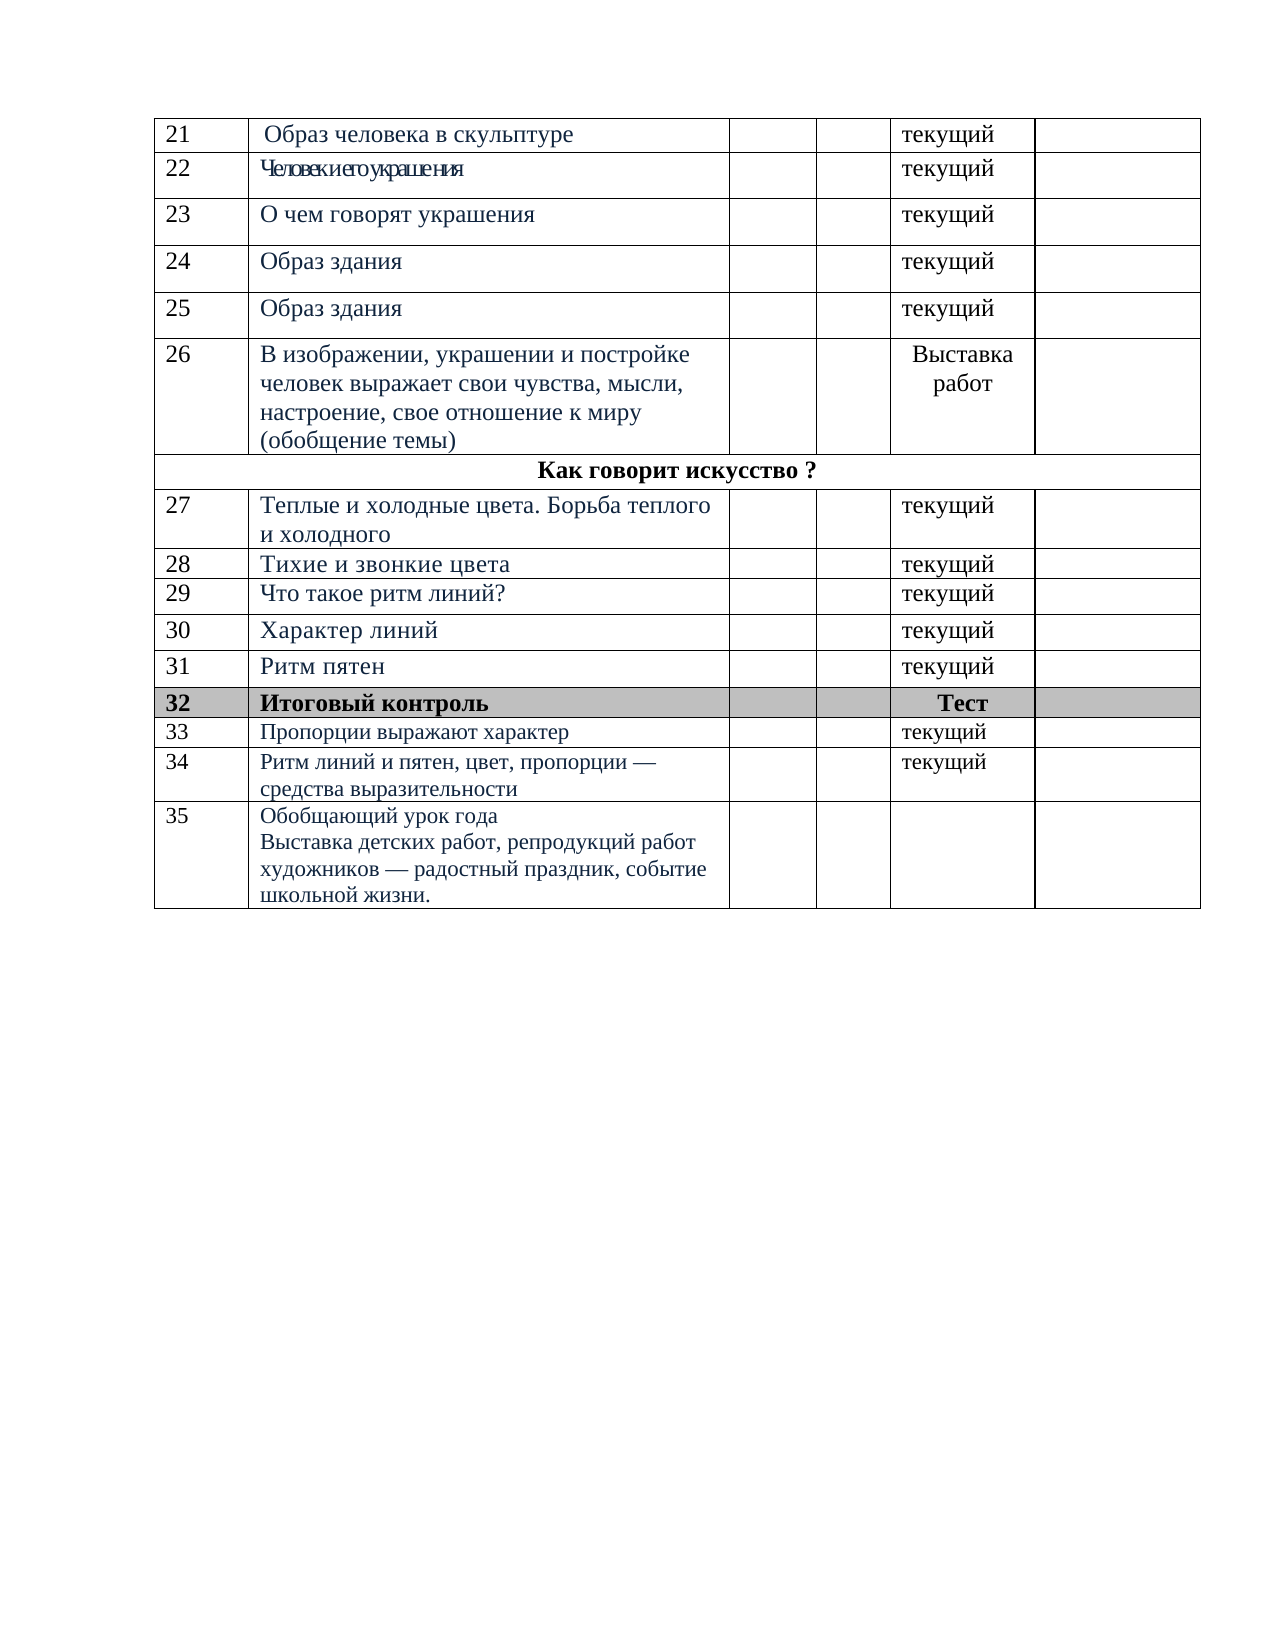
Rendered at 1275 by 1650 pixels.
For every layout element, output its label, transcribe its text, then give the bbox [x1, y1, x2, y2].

table_cell Тихие и звонкие цвета [249, 549, 729, 577]
table_cell [1036, 339, 1200, 454]
table_cell [817, 199, 890, 245]
table_cell текущий [891, 615, 1034, 650]
table_cell [1036, 748, 1200, 801]
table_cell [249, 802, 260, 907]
table_cell [817, 549, 890, 577]
table_cell [817, 339, 890, 454]
table_cell Образ человека в скульптуре [249, 119, 729, 152]
table_cell Характер линий [249, 615, 729, 650]
table_cell [1036, 802, 1200, 907]
table_cell Ритм пятен [249, 651, 729, 687]
table_cell Как говорит искусство ? [155, 455, 1200, 489]
table_cell [817, 688, 890, 717]
table_cell [730, 615, 816, 650]
table_cell 34 [155, 748, 248, 801]
table_cell [817, 246, 890, 292]
table_cell Образ здания [249, 293, 729, 338]
table_cell [730, 246, 816, 292]
table_cell текущий [891, 718, 1034, 747]
table_cell [1036, 651, 1200, 687]
table_cell 24 [155, 246, 248, 292]
table_cell [1036, 490, 1200, 548]
table_cell [730, 153, 816, 198]
table_cell 30 [155, 615, 248, 650]
table_cell [1036, 549, 1200, 577]
table_cell Теплые и холодные цвета. Борьба теплого и холодного [249, 490, 729, 548]
table_cell текущий [891, 246, 1034, 292]
table_cell текущий [891, 199, 1034, 245]
table_cell 26 [155, 339, 248, 454]
table_cell [891, 802, 1034, 907]
table_cell [1036, 246, 1200, 292]
table_cell [730, 748, 816, 801]
table_cell [1036, 119, 1200, 152]
table_cell [1036, 615, 1200, 650]
table_cell [730, 490, 816, 548]
table_cell 21 [155, 119, 248, 152]
table_cell текущий [891, 748, 1034, 801]
table_cell 22 [155, 153, 248, 198]
table_cell [1036, 293, 1200, 338]
table_cell 23 [155, 199, 248, 245]
table_cell 33 [155, 718, 248, 747]
table_cell [817, 579, 890, 614]
table_cell 31 [155, 651, 248, 687]
table_cell [730, 802, 816, 907]
table_cell текущий [891, 549, 1034, 577]
table_cell [730, 339, 816, 454]
table_cell текущий [891, 153, 1034, 198]
table_cell Тест [891, 688, 1034, 717]
table_cell текущий [891, 651, 1034, 687]
table_cell Обобщающий урок года Выставка детских работ, репродукций работ художников — радостный праздник, событие школьной жизни. [431, 802, 729, 907]
table_cell Образ здания [249, 246, 729, 292]
table_cell [730, 688, 816, 717]
table_cell [730, 199, 816, 245]
table_cell О чем говорят украшения [249, 199, 729, 245]
table_cell [817, 293, 890, 338]
table_cell Пропорции выражают характер [249, 718, 729, 747]
table_cell 25 [155, 293, 248, 338]
table_cell 35 [155, 802, 248, 907]
table_cell [730, 549, 816, 577]
table_cell [730, 119, 816, 152]
table_cell 32 [155, 688, 248, 717]
table_cell [817, 802, 890, 907]
table_cell Ритм линий и пятен, цвет, пропорции — средства выразительности [249, 748, 729, 801]
table_cell [1036, 153, 1200, 198]
table_cell [817, 718, 890, 747]
table_cell [817, 490, 890, 548]
table_cell [1036, 688, 1200, 717]
table_cell [730, 579, 816, 614]
table_cell [730, 293, 816, 338]
table_cell [730, 651, 816, 687]
table_cell текущий [891, 579, 1034, 614]
table_cell [817, 748, 890, 801]
table_cell Человек и его украшения [249, 153, 729, 198]
table_cell Выставка работ [891, 339, 1034, 454]
table_cell В изображении, украшении и постройке человек выражает свои чувства, мысли, настроение, свое отношение к миру (обобщение темы) [249, 339, 729, 454]
table_cell текущий [891, 119, 1034, 152]
table_cell 29 [155, 579, 248, 614]
table_cell Итоговый контроль [249, 688, 729, 717]
table_cell [817, 651, 890, 687]
table_cell [1036, 718, 1200, 747]
table_cell [817, 615, 890, 650]
table_cell [1036, 199, 1200, 245]
table_cell [1036, 579, 1200, 614]
table_cell [817, 153, 890, 198]
table_cell [730, 718, 816, 747]
table_cell Что такое ритм линий? [249, 579, 729, 614]
table_cell текущий [891, 490, 1034, 548]
table_cell 27 [155, 490, 248, 548]
table_cell 28 [155, 549, 248, 577]
table_cell [817, 119, 890, 152]
table_cell текущий [891, 293, 1034, 338]
